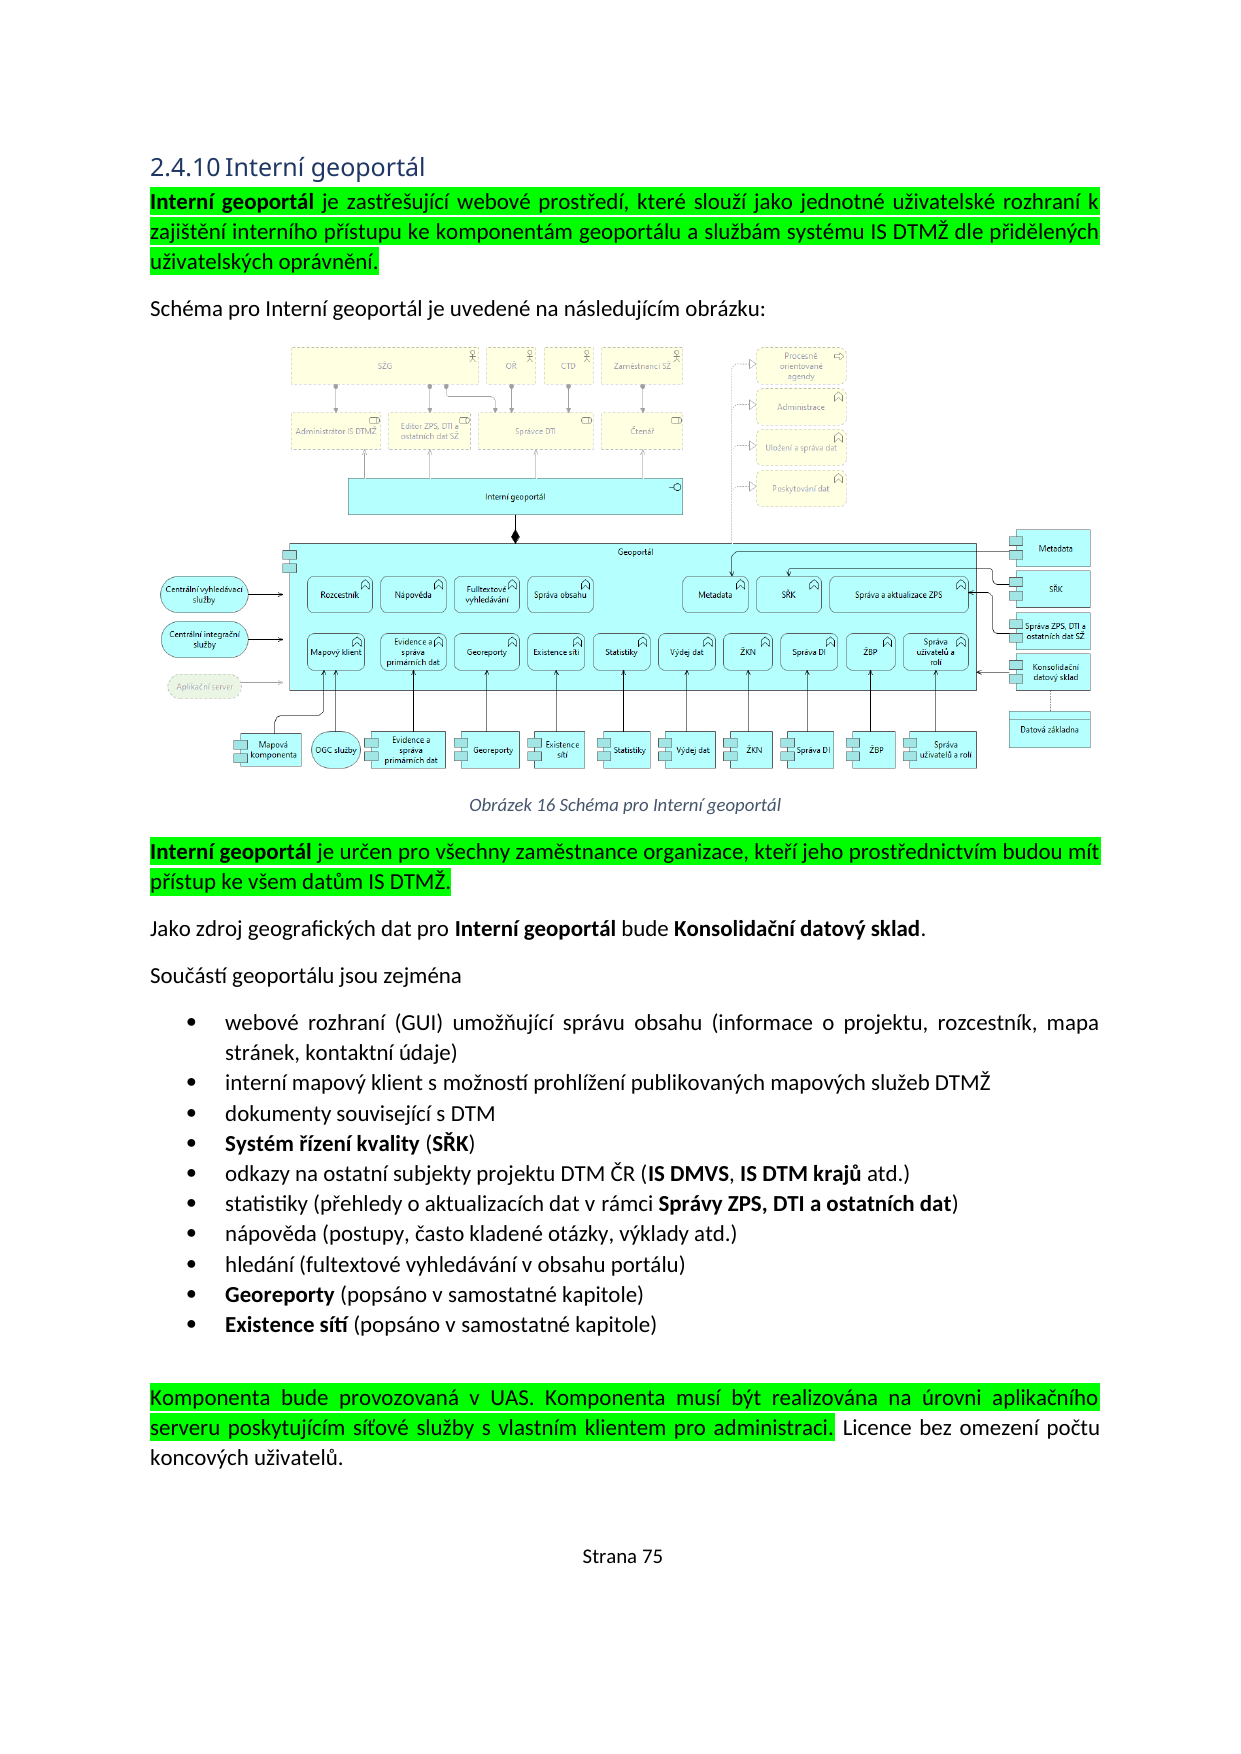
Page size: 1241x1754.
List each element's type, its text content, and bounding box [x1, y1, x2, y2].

text Interní geoportál je zastřešující webové prostředí, které slouží jako jednotné uživatelské rozhraní k zajištění interního přístupu ke komponentám geoportálu a službám systému IS DTMŽ dle přidělených uživatelských oprávnění. [150, 245, 1100, 275]
list statistiky (přehledy o aktualizacích dat v rámci Správy ZPS, DTI a ostatních dat) [187, 1189, 1100, 1217]
text Schéma pro Interní geoportál je uvedené na následujícím obrázku: [150, 294, 1100, 322]
text Obrázek 16 Schéma pro Interní geoportál [150, 793, 1100, 816]
text Součástí geoportálu jsou zejména [150, 961, 1100, 989]
list interní mapový klient s možností prohlížení publikovaných mapových služeb DTMŽ [187, 1068, 1100, 1097]
list Georeporty (popsáno v samostatné kapitole) [187, 1280, 1100, 1308]
text Jako zdroj geografických dat pro Interní geoportál bude Konsolidační datový sklad. [150, 914, 1100, 942]
list nápověda (postupy, často kladené otázky, výklady atd.) [187, 1219, 1100, 1248]
text Interní geoportál je určen pro všechny zaměstnance organizace, kteří jeho prostřednictvím budou mít přístup ke všem datům IS DTMŽ. [150, 865, 1100, 896]
picture [153, 341, 1097, 775]
list dokumenty související s DTM [187, 1099, 1100, 1127]
list webové rozhraní (GUI) umožňující správu obsahu (informace o projektu, rozcestník, mapa stránek, kontaktní údaje) [187, 1008, 1100, 1066]
list odkazy na ostatní subjekty projektu DTM ČR (IS DMVS, IS DTM krajů atd.) [187, 1159, 1100, 1187]
subtitle Interní geoportál [150, 150, 1100, 184]
list Existence sítí (popsáno v samostatné kapitole) [187, 1310, 1100, 1338]
list hledání (fultextové vyhledávání v obsahu portálu) [187, 1250, 1100, 1278]
text Komponenta bude provozovaná v UAS. Komponenta musí být realizována na úrovni aplikačního serveru poskytujícím síťové služby s vlastním klientem pro administraci. Licence bez omezení počtu koncových uživatelů. [150, 1411, 1100, 1471]
list Systém řízení kvality (SŘK) [187, 1129, 1100, 1157]
